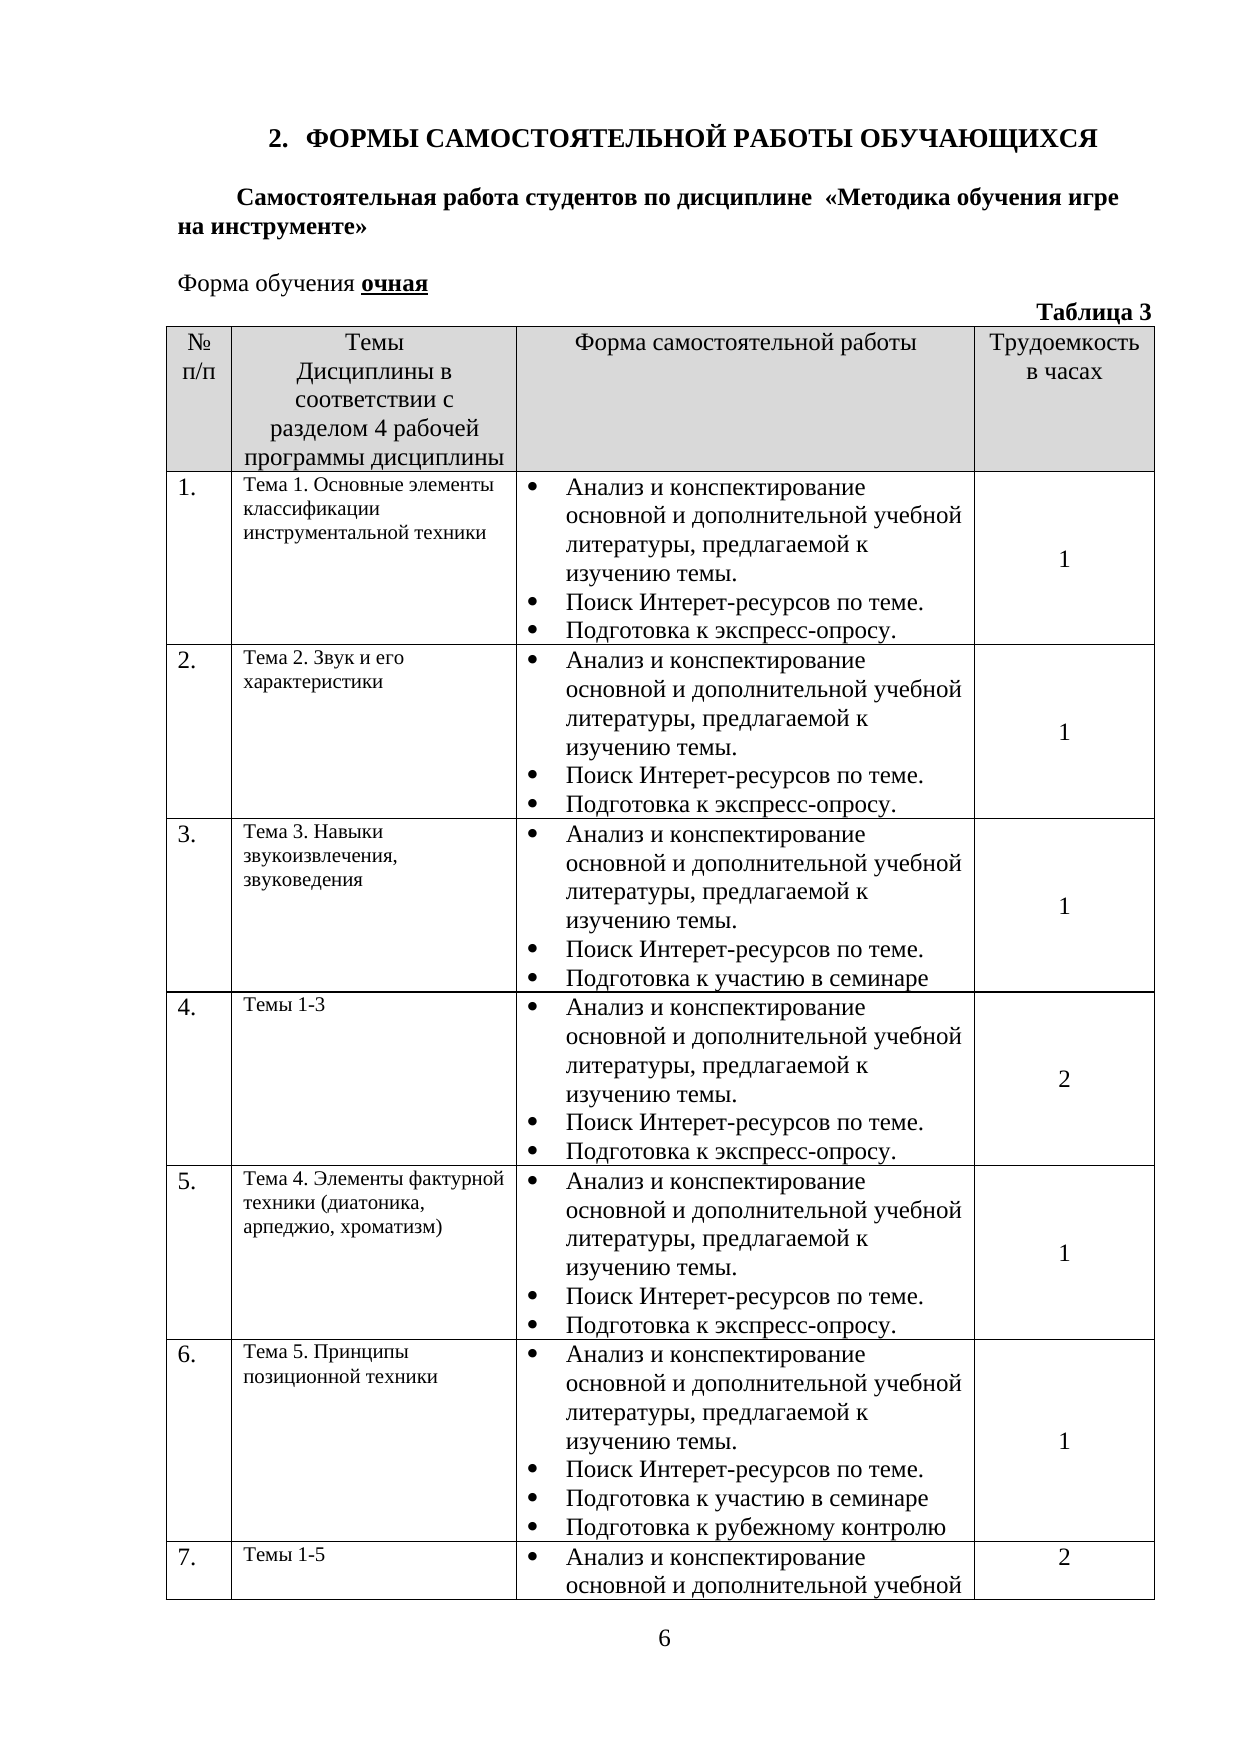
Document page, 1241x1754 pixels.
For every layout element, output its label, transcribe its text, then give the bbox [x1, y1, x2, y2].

table_cell Тема 2. Звук и его характеристики [232, 645, 516, 818]
text Самостоятельная работа студентов по дисциплине «Методика обучения игре на инструменте» [177, 182, 1152, 240]
table_cell 1 [975, 1340, 1154, 1541]
table_cell 2 [975, 1542, 1154, 1599]
table_header № п/п [167, 327, 231, 471]
table_cell Тема 5. Принципы позиционной техники [232, 1340, 516, 1541]
table_cell Анализ и конспектирование основной и дополнительной учебной литературы, предлагаемой к изучению темы. Поиск Интерет-ресурсов по теме. Подготовка к участию в семинаре [517, 819, 974, 991]
table_cell 1 [975, 819, 1154, 991]
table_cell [517, 1542, 974, 1599]
table_cell Тема 1. Основные элементы классификации инструментальной техники [232, 472, 516, 644]
text Таблица 3 [177, 297, 1152, 326]
text Форма обучения очная [177, 268, 1152, 297]
table_cell 2 [975, 993, 1154, 1165]
table_cell [167, 645, 231, 818]
table_cell [167, 993, 231, 1165]
table_cell [167, 1340, 231, 1541]
table_cell [167, 472, 231, 644]
table_cell [167, 1166, 231, 1338]
table_header Форма самостоятельной работы [517, 327, 974, 471]
table_cell Тема 3. Навыки звукоизвлечения, звуковедения [232, 819, 516, 991]
table_cell 1 [975, 645, 1154, 818]
table_cell [167, 819, 231, 991]
table_cell 1 [975, 472, 1154, 644]
table_cell [167, 1542, 231, 1599]
table_cell Темы 1-5 [232, 1542, 516, 1599]
table_header Трудоемкость в часах [975, 327, 1154, 471]
table_header Темы Дисциплины в соответствии с разделом 4 рабочей программы дисциплины [232, 327, 516, 471]
table_cell 1 [975, 1166, 1154, 1338]
table_cell Темы 1-3 [232, 993, 516, 1165]
subtitle ФОРМЫ САМОСТОЯТЕЛЬНОЙ РАБОТЫ ОБУЧАЮЩИХСЯ [215, 122, 1152, 153]
table_cell Тема 4. Элементы фактурной техники (диатоника, арпеджио, хроматизм) [232, 1166, 516, 1338]
